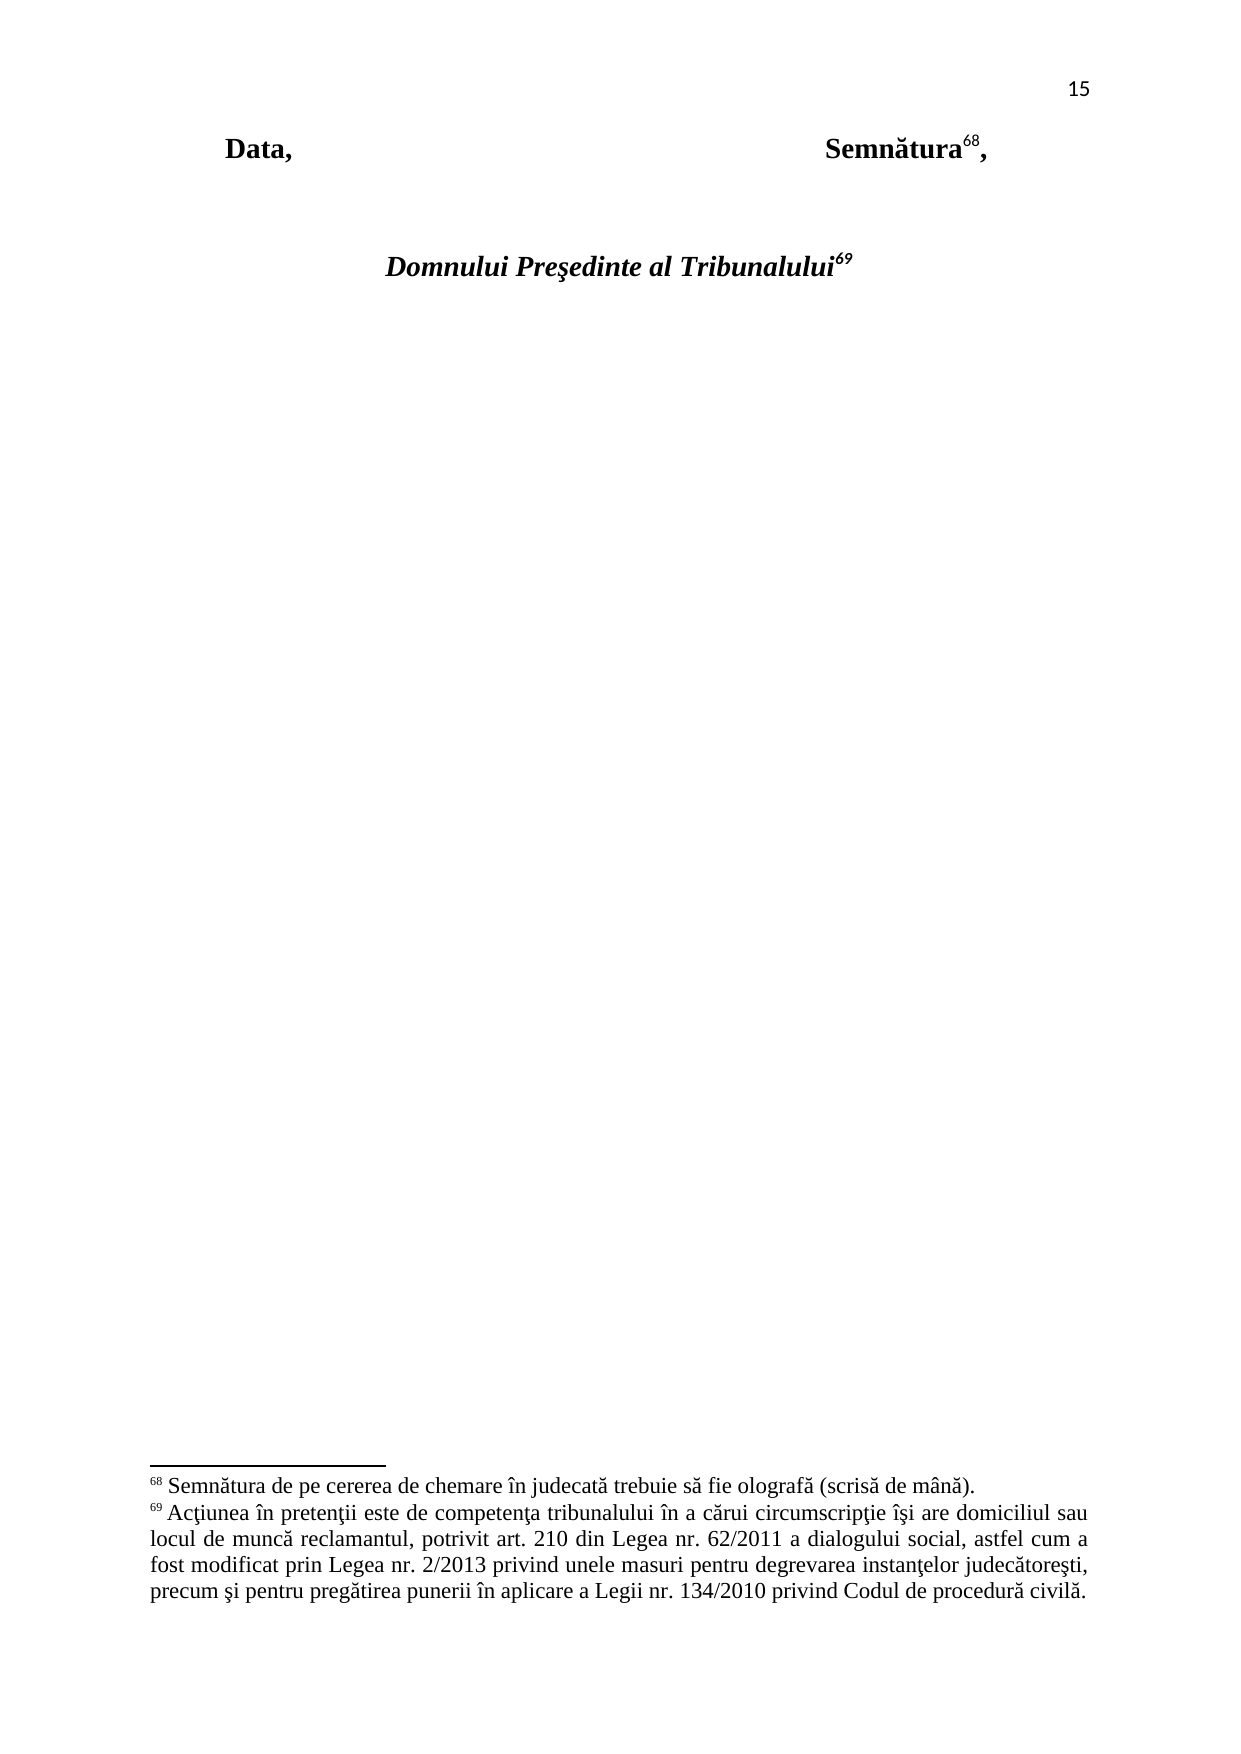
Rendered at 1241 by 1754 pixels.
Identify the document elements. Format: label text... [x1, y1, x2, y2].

text Data, Semnătura, [162, 130, 1078, 166]
text Domnului Preşedinte al Tribunalului [150, 248, 1090, 283]
